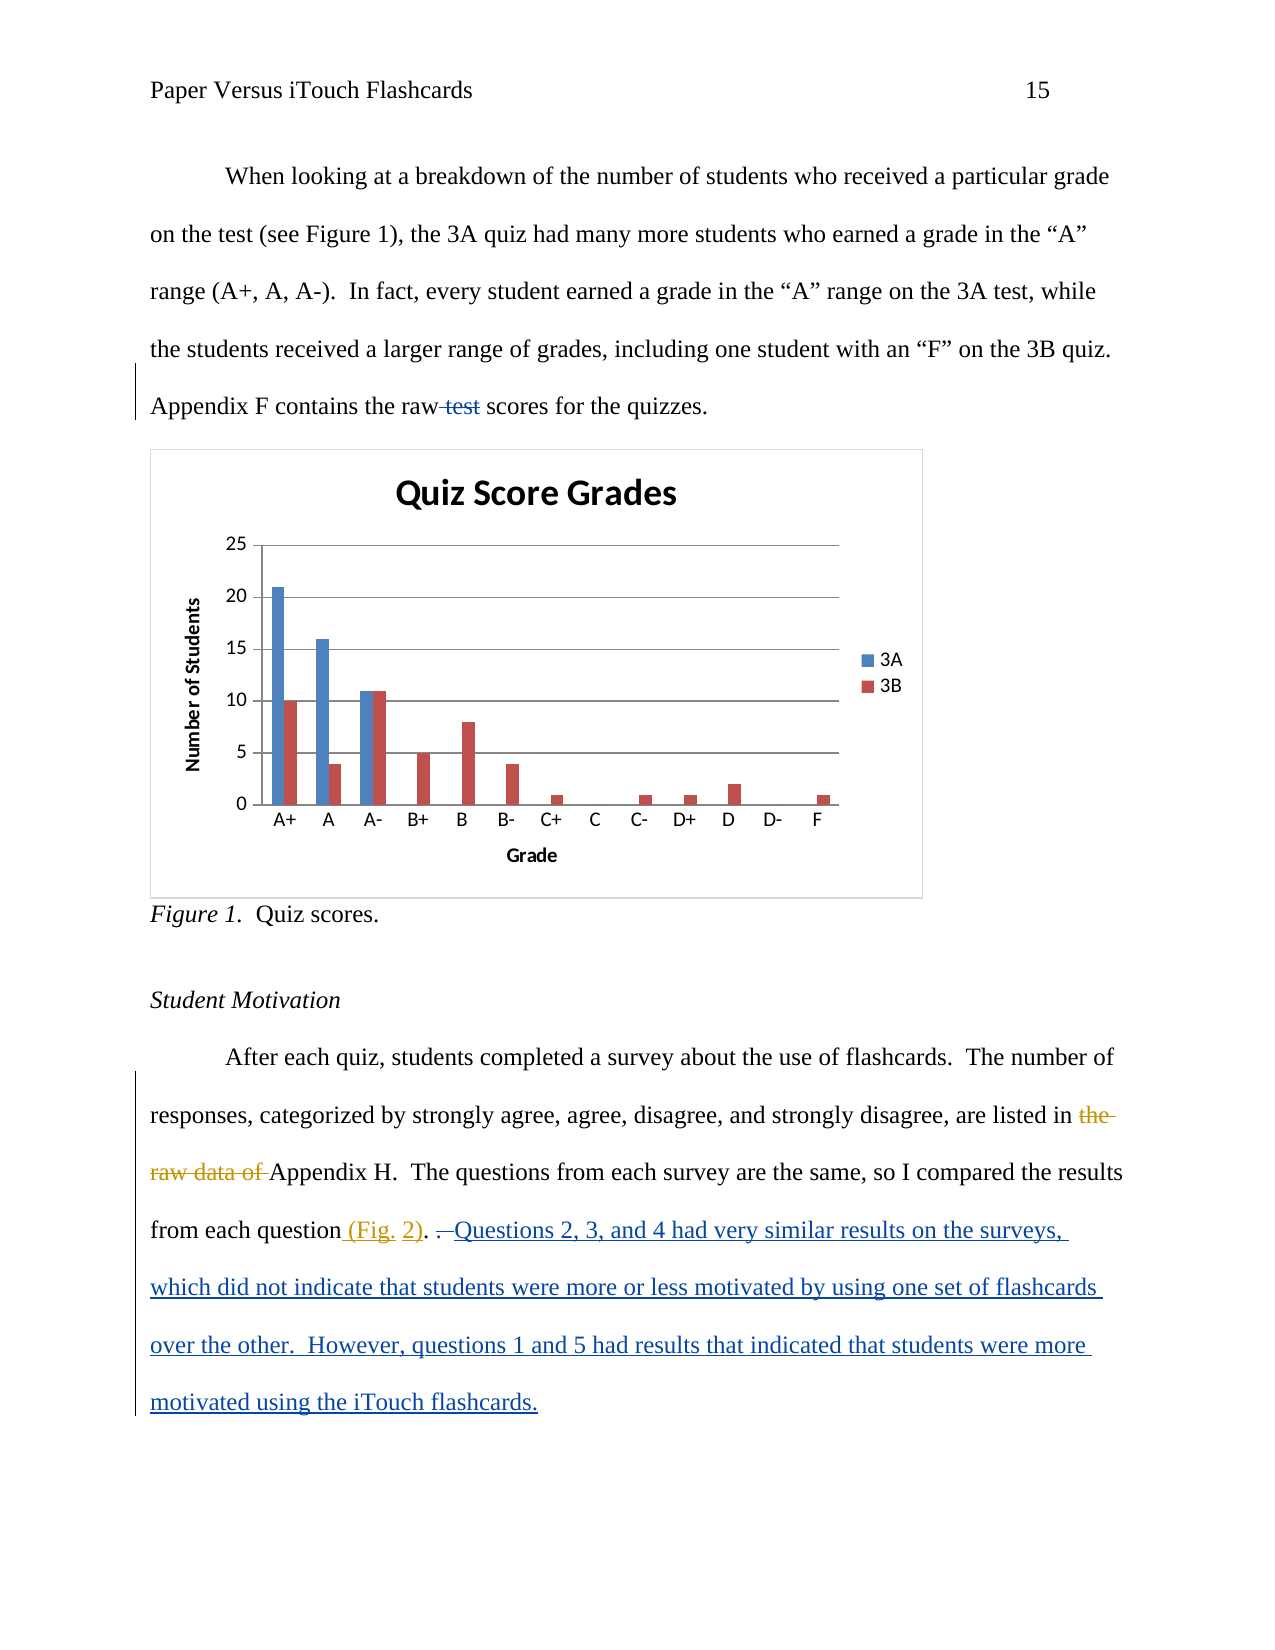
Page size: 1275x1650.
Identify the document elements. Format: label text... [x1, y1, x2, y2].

subtitle When looking at a breakdown of the number of students who received a particular grade on the test (see Figure 1), the 3A quiz had many more students who earned a grade in the “A” range (A+, A, A-). In fact, every student earned a grade in the “A” range on the 3A test, while the students received a larger range of grades, including one student with an “F” on the 3B quiz. Appendix F contains the raw scores for the quizzes. [150, 161, 1125, 420]
text Figure 1. Quiz scores. [150, 899, 1125, 927]
text After each quiz, students completed a survey about the use of flashcards. The number of responses, categorized by strongly agree, agree, disagree, and strongly disagree, are listed in Appendix H. The questions from each survey are the same, so I compared the results from each question . [150, 1042, 1125, 1416]
text Student Motivation [150, 985, 1125, 1014]
